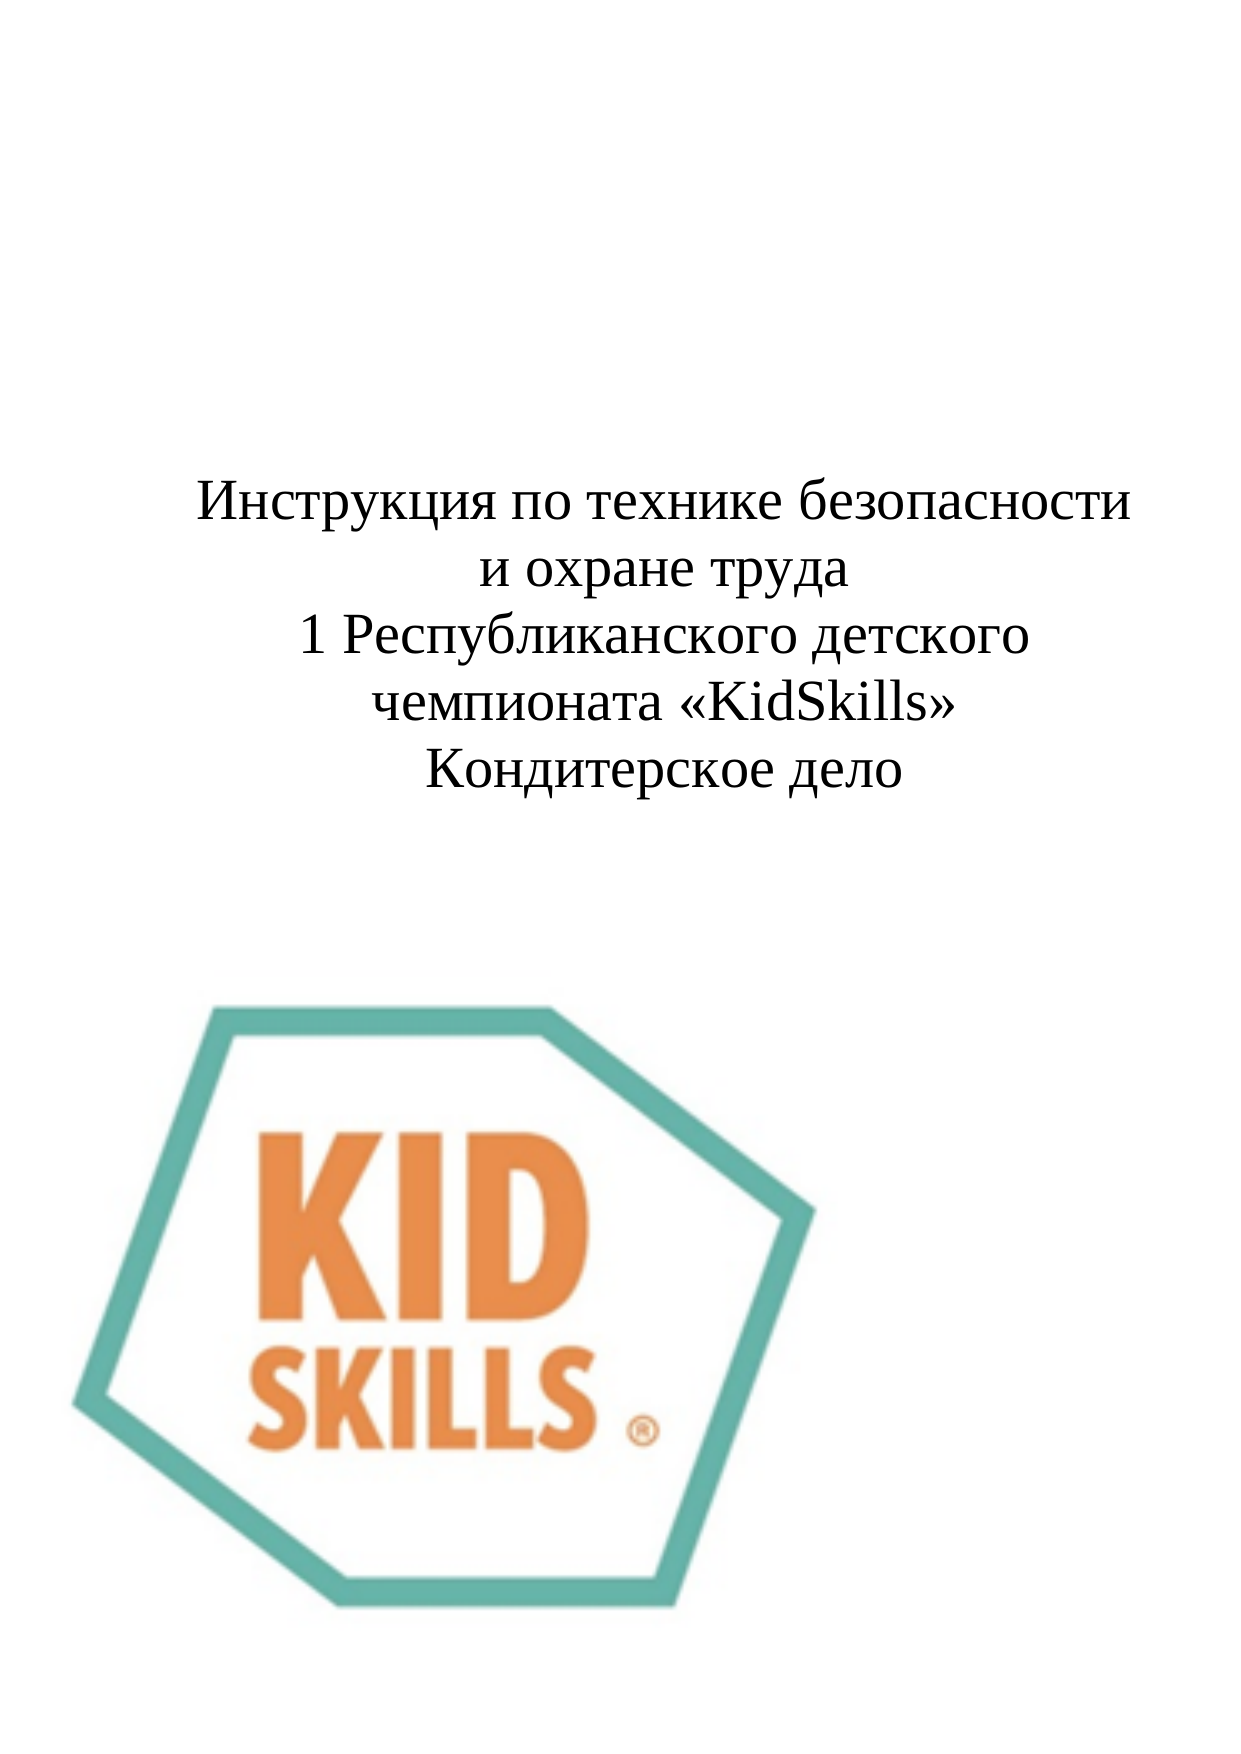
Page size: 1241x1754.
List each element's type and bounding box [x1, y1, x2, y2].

picture [0, 863, 891, 1754]
